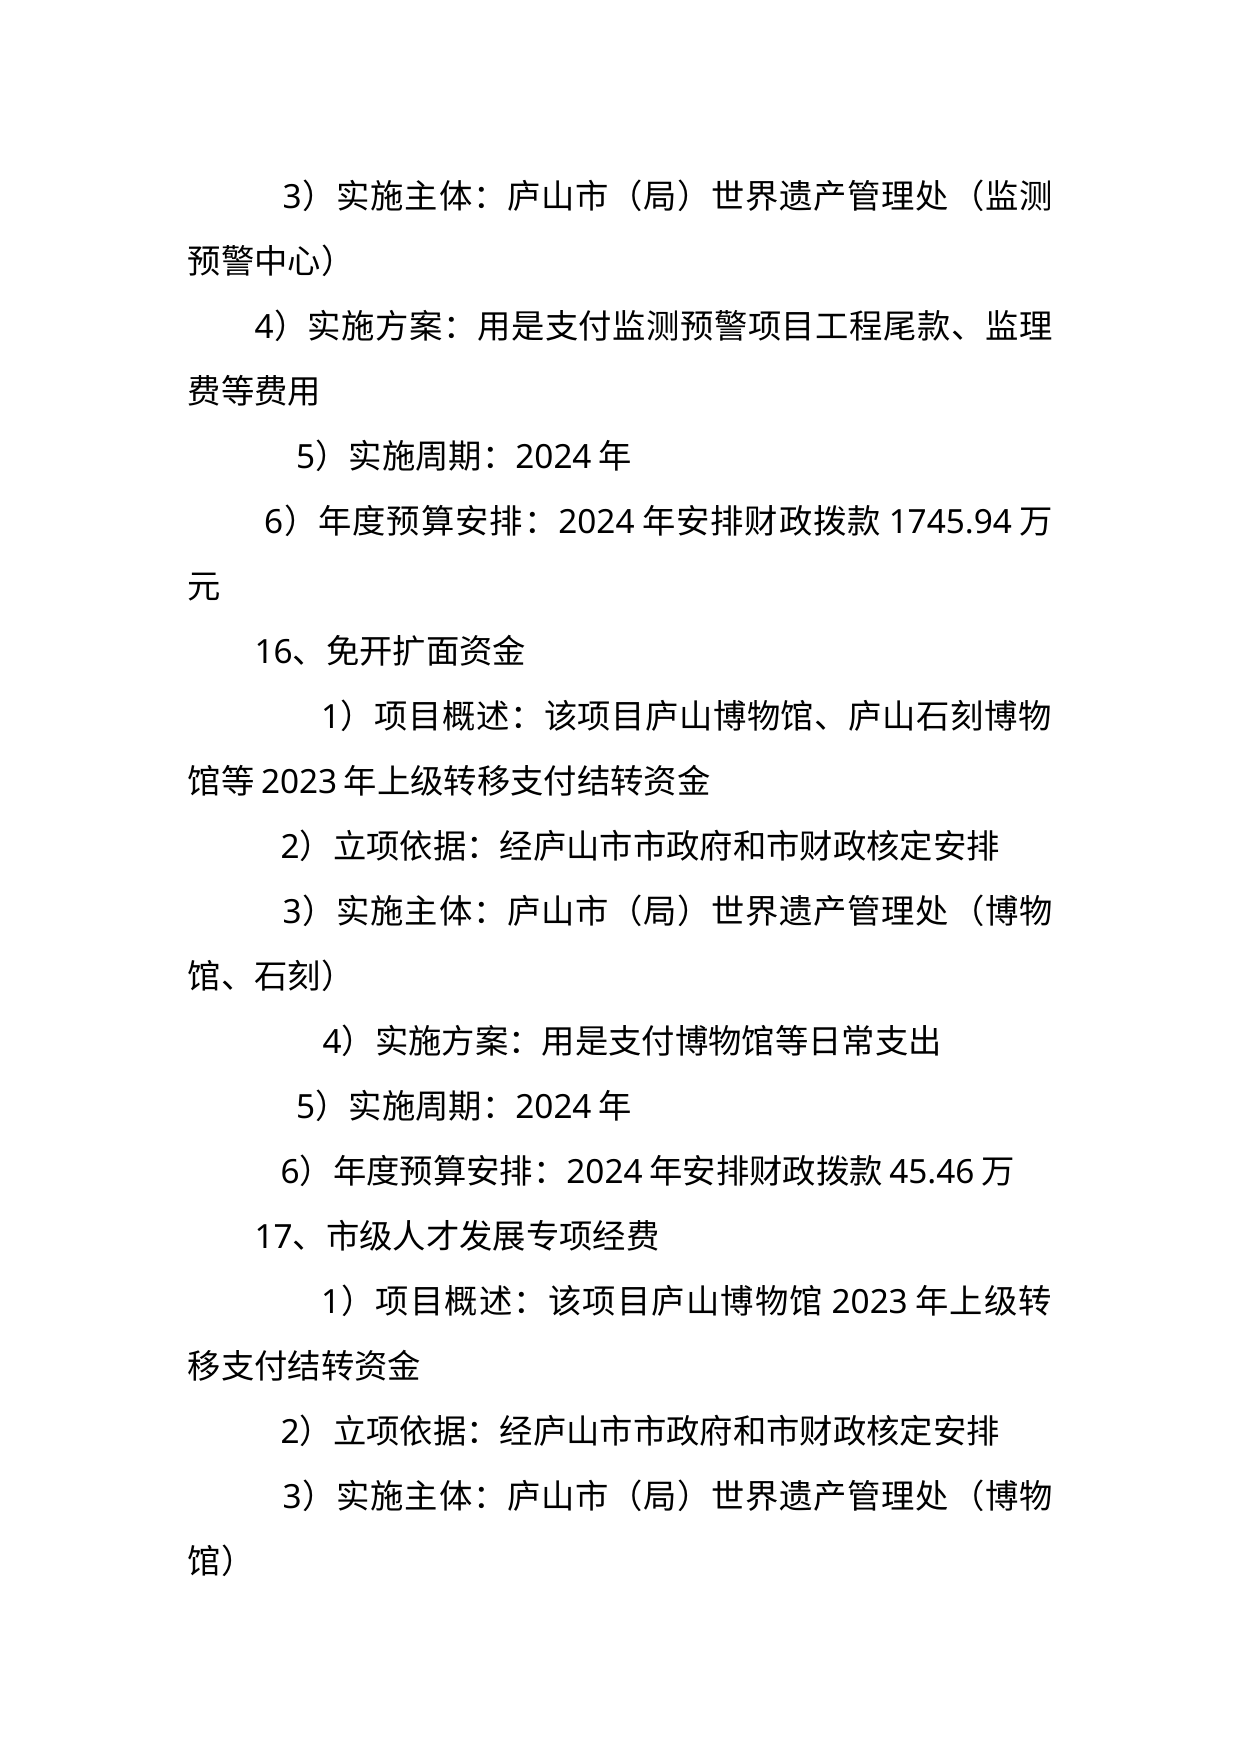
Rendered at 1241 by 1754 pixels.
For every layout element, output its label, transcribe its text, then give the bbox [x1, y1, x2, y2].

text 5）实施周期：2024年 [187, 422, 1053, 487]
text 4）实施方案：用是支付博物馆等日常支出 [187, 1007, 1053, 1072]
text 3）实施主体：庐山市（局）世界遗产管理处（博物馆） [187, 1462, 1053, 1592]
text 1）项目概述：该项目庐山博物馆、庐山石刻博物馆等2023年上级转移支付结转资金 [187, 682, 1053, 812]
text 5）实施周期：2024年 [187, 1072, 1053, 1137]
text 2）立项依据：经庐山市市政府和市财政核定安排 [187, 1397, 1053, 1462]
text 2）立项依据：经庐山市市政府和市财政核定安排 [187, 812, 1053, 877]
text 6）年度预算安排：2024年安排财政拨款45.46万 [187, 1137, 1053, 1202]
text 4）实施方案：用是支付监测预警项目工程尾款、监理费等费用 [187, 292, 1053, 422]
text 16、免开扩面资金 [187, 617, 1053, 682]
text 3）实施主体：庐山市（局）世界遗产管理处（监测预警中心） [187, 162, 1053, 292]
text 6）年度预算安排：2024年安排财政拨款1745.94万元 [187, 487, 1053, 617]
text 1）项目概述：该项目庐山博物馆2023年上级转移支付结转资金 [187, 1267, 1053, 1397]
text 17、市级人才发展专项经费 [187, 1202, 1053, 1267]
text 3）实施主体：庐山市（局）世界遗产管理处（博物馆、石刻） [187, 877, 1053, 1007]
